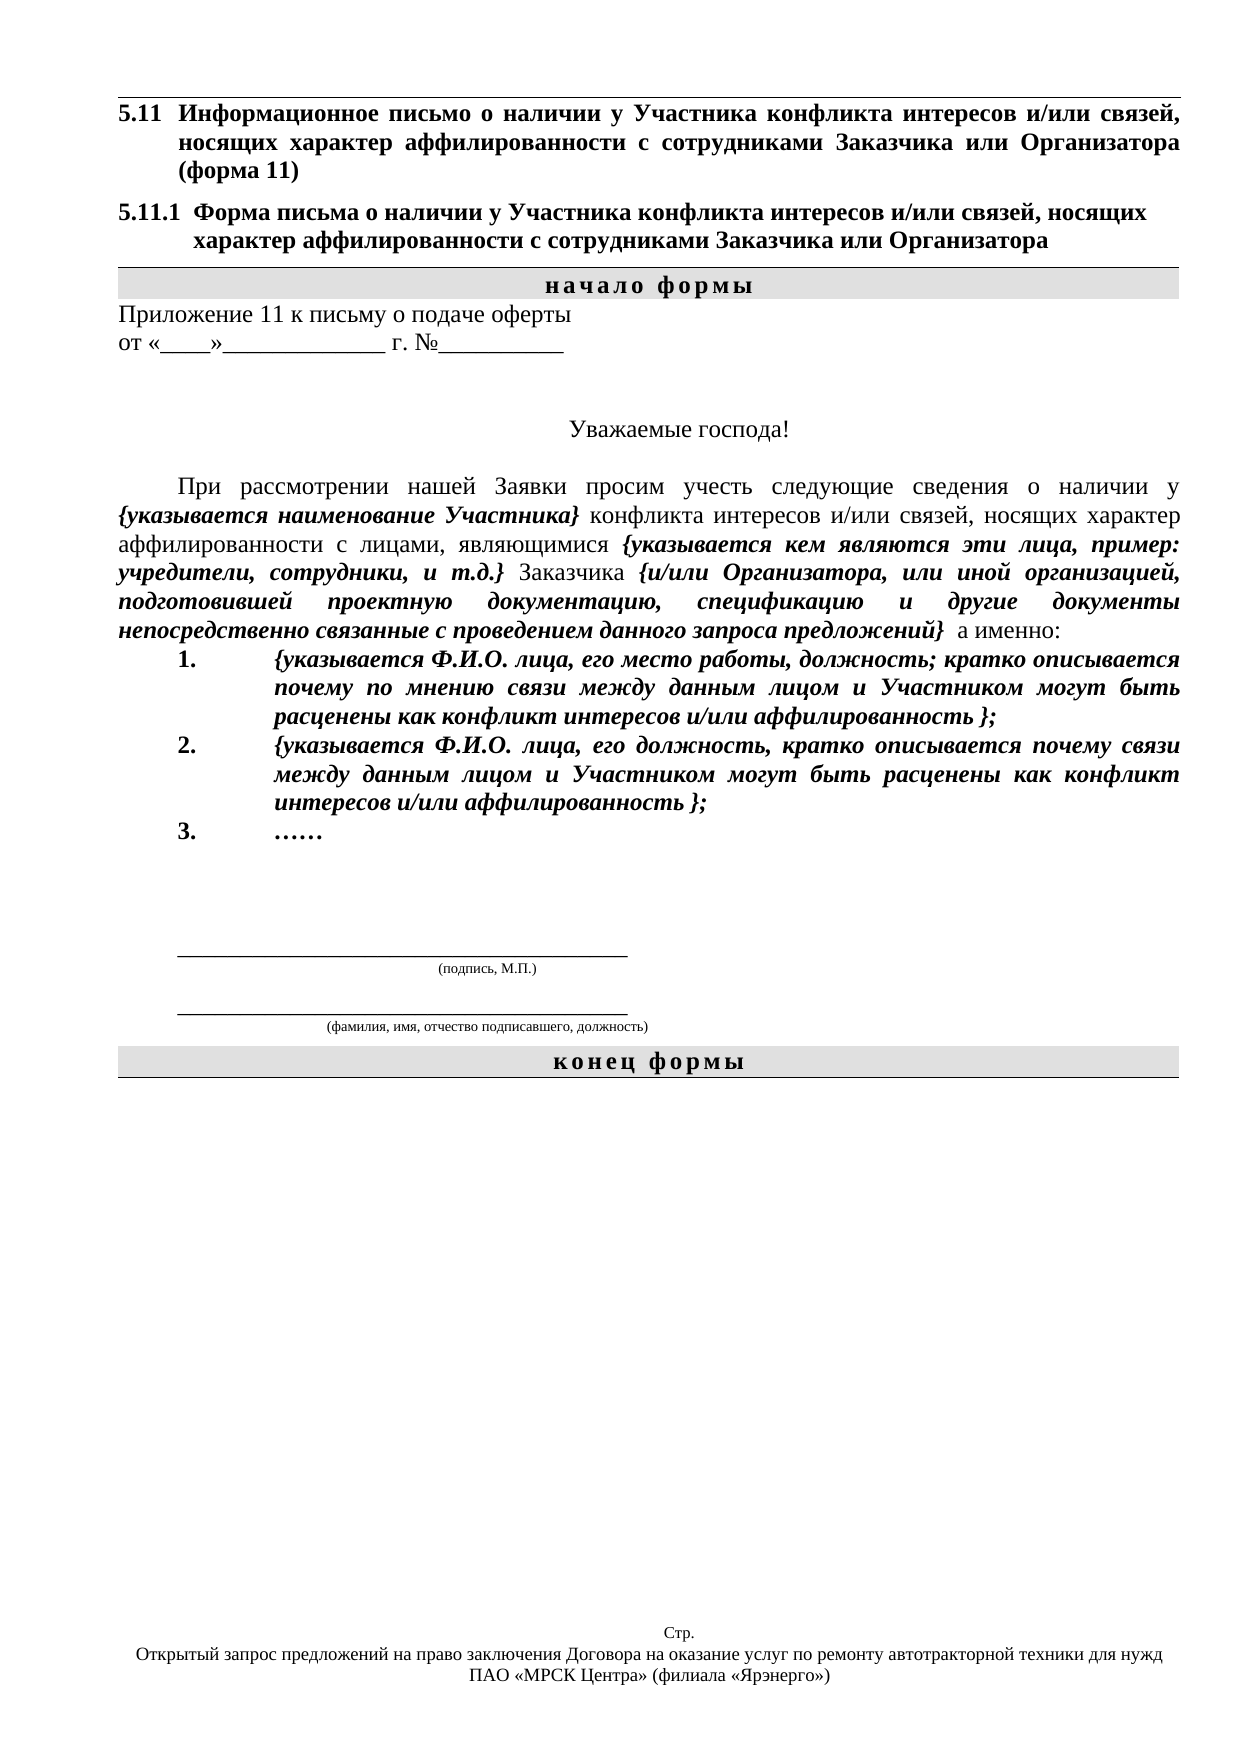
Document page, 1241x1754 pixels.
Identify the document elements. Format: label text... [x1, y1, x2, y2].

text (фамилия, имя, отчество подписавшего, должность) [118, 1017, 797, 1046]
text При рассмотрении нашей Заявки просим учесть следующие сведения о наличии у {указывается наименование Участника} конфликта интересов и/или связей, носящих характер аффилированности с лицами, являющимися {указывается кем являются эти лица, пример: учредители, сотрудники, и т.д.} Заказчика {и/или Организатора, или иной организацией, подготовившей проектную документацию, спецификацию и другие документы непосредственно связанные с проведением данного запроса предложений} а именно: [118, 471, 1181, 644]
text конец формы [118, 1046, 1179, 1077]
list …… [177, 816, 1181, 845]
text Уважаемые господа! [118, 414, 1181, 442]
list {указывается Ф.И.О. лица, его должность, кратко описывается почему связи между данным лицом и Участником могут быть расценены как конфликт интересов и/или аффилированность }; [177, 730, 1181, 816]
text начало формы [118, 268, 1179, 299]
text (подпись, М.П.) [118, 960, 797, 989]
subtitle Информационное письмо о наличии у Участника конфликта интересов и/или связей, носящих характер аффилированности с сотрудниками Заказчика или Организатора (форма 11) [118, 98, 1181, 184]
list {указывается Ф.И.О. лица, его место работы, должность; кратко описывается почему по мнению связи между данным лицом и Участником могут быть расценены как конфликт интересов и/или аффилированность }; [177, 644, 1181, 730]
text ____________________________________ [118, 989, 1181, 1017]
text ____________________________________ [118, 931, 1181, 960]
text Приложение 11 к письму о подаче оферты от «____»_____________ г. №__________ [118, 299, 1181, 356]
subtitle Форма письма о наличии у Участника конфликта интересов и/или связей, носящих характер аффилированности с сотрудниками Заказчика или Организатора [118, 197, 1181, 254]
